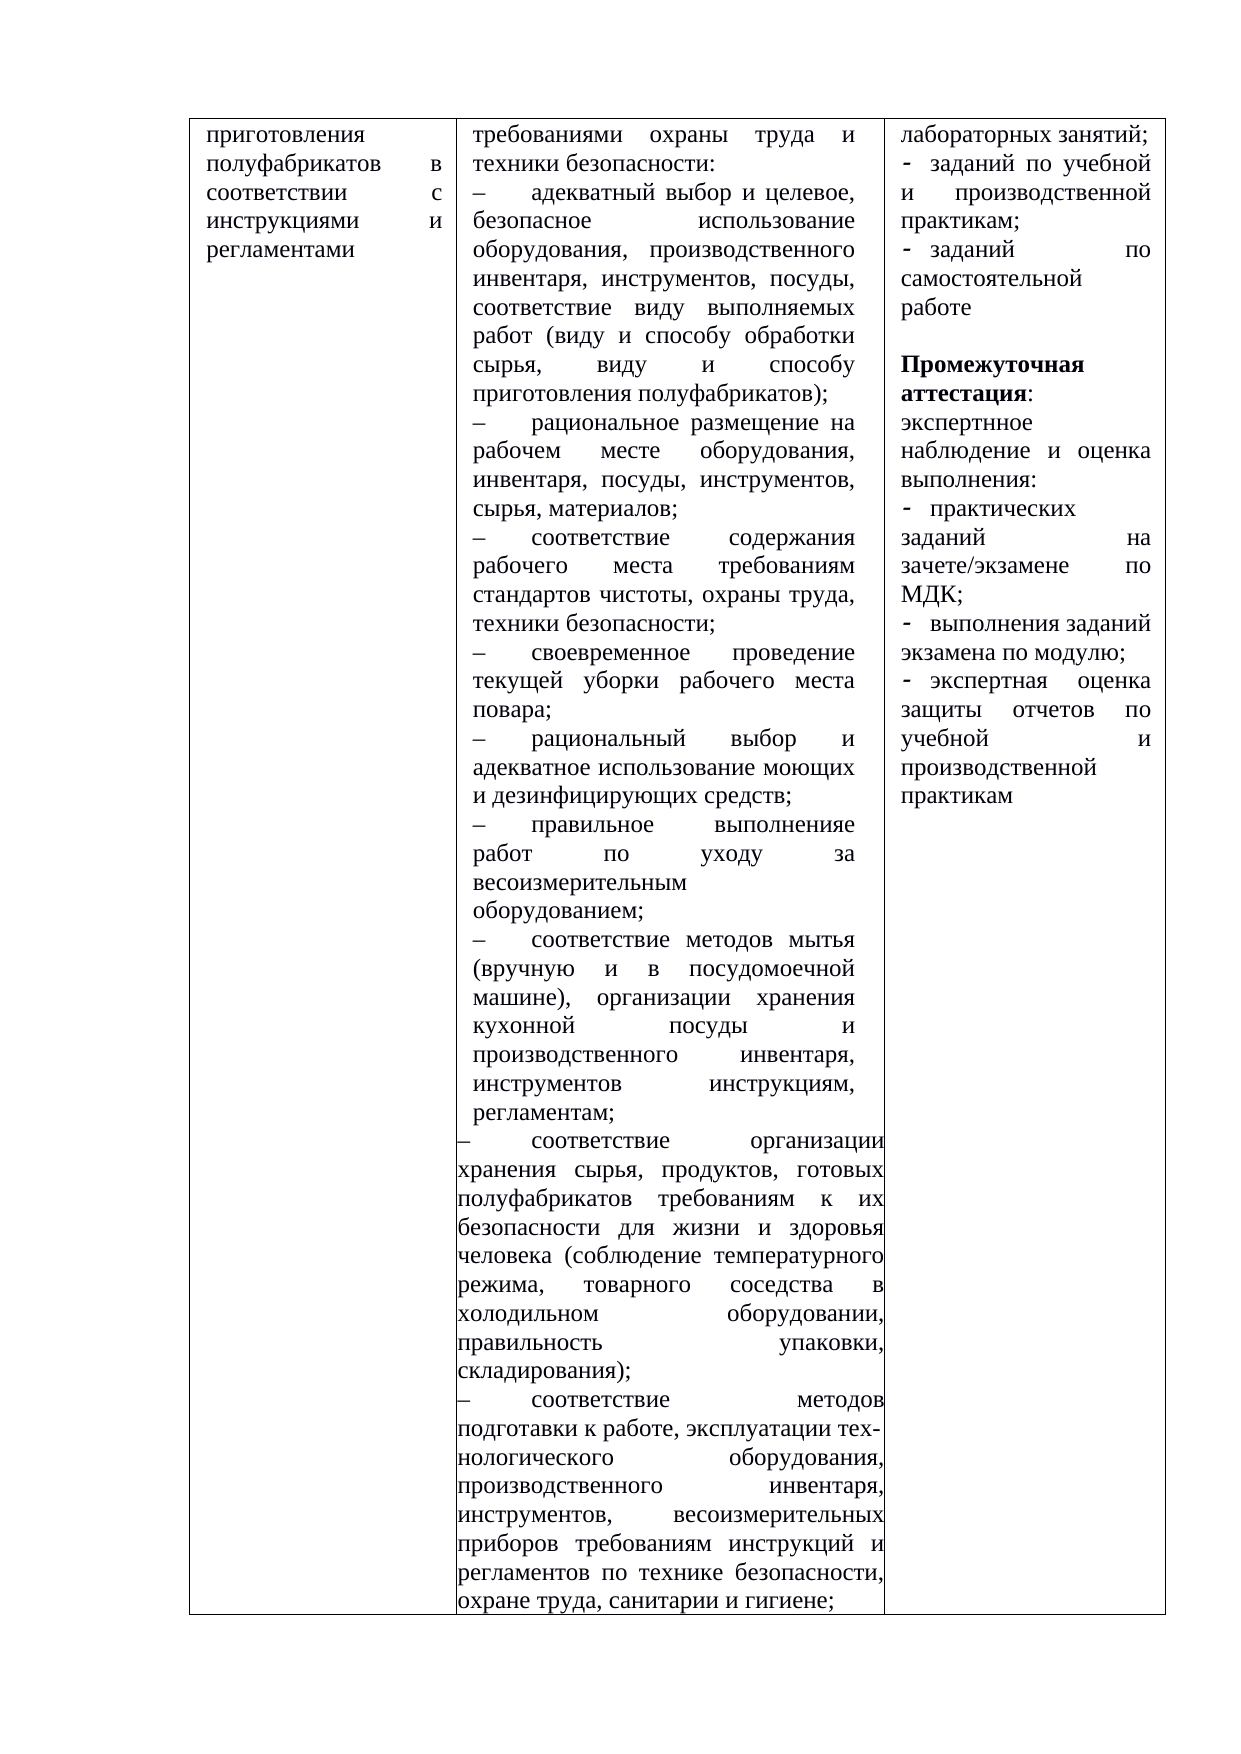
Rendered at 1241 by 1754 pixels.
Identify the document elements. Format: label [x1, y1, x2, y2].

table_cell [190, 119, 456, 1614]
table_cell [885, 119, 1165, 1614]
table_cell [457, 119, 884, 1614]
